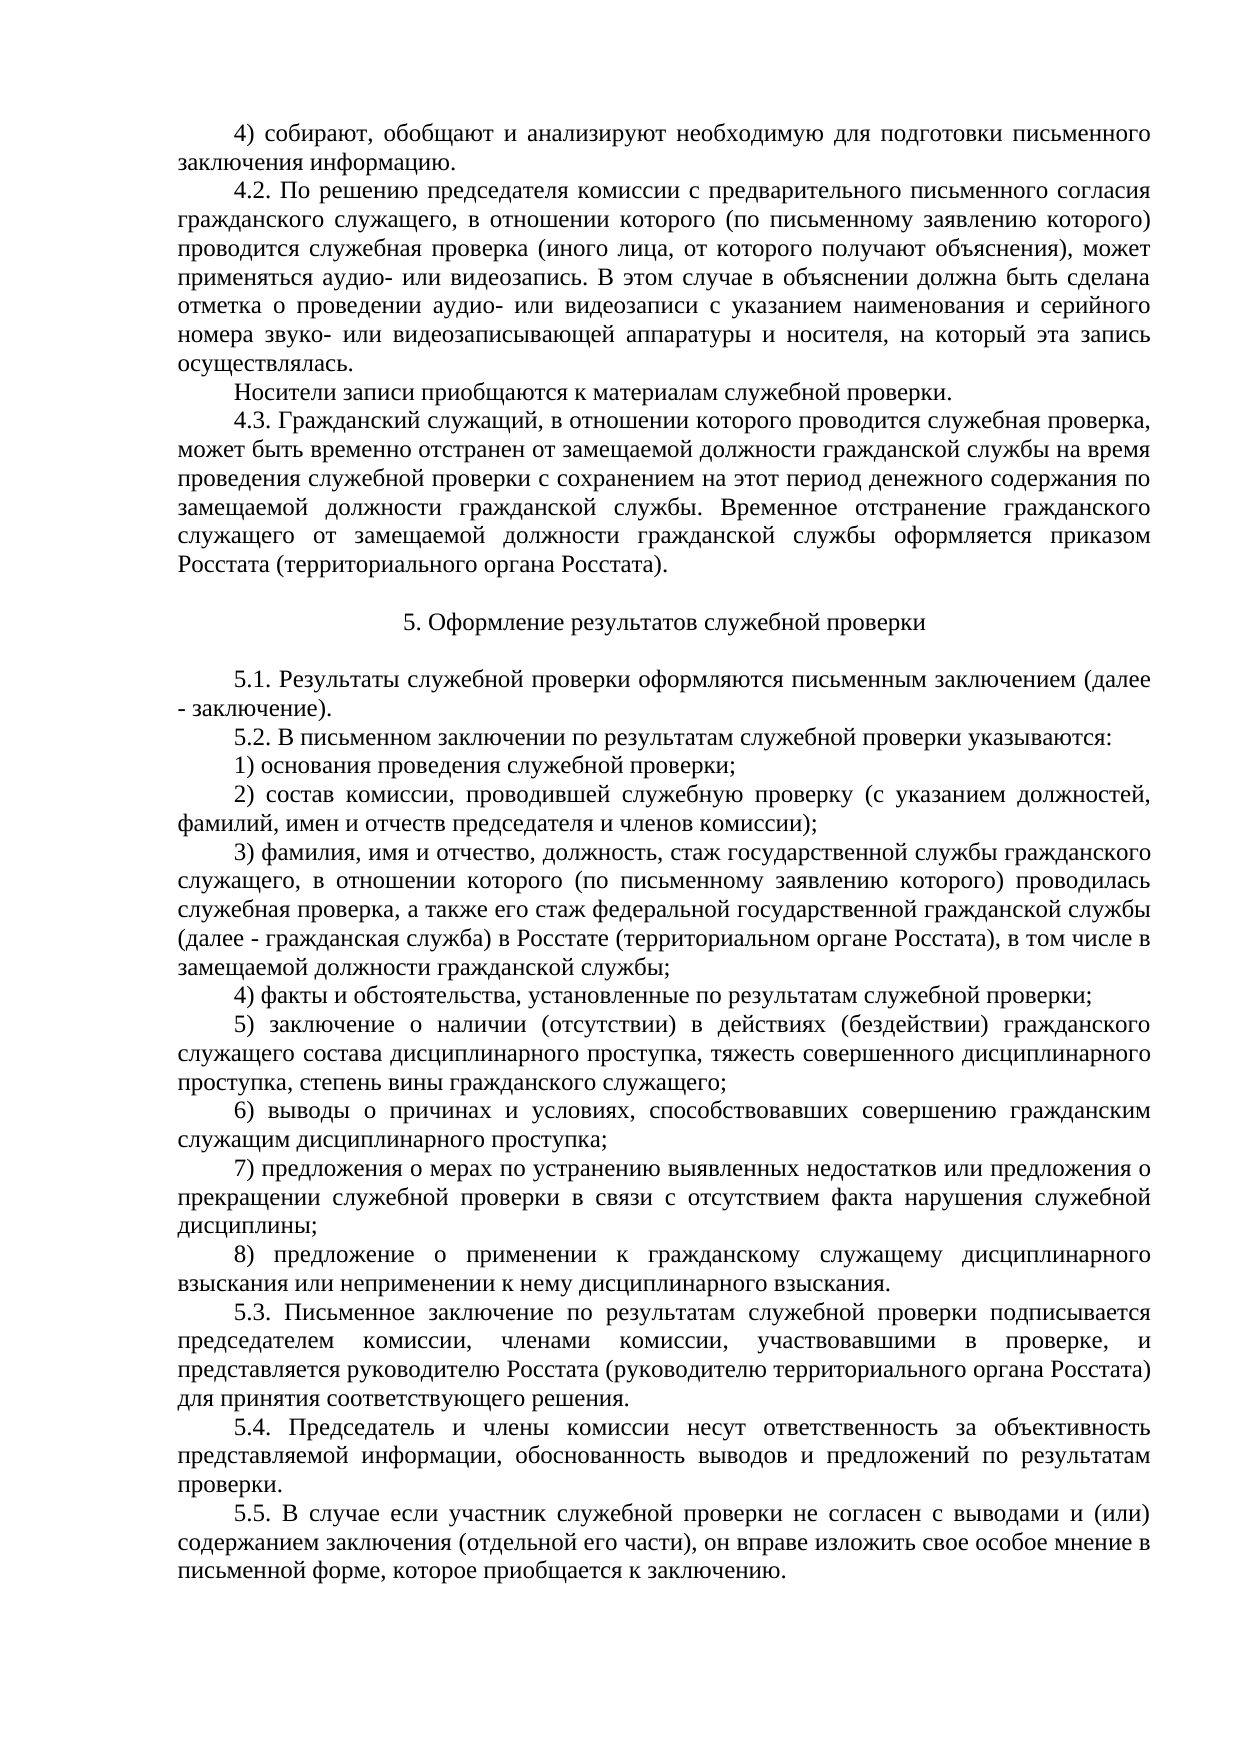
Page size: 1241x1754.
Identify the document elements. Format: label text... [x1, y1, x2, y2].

text 5.1. Результаты служебной проверки оформляются письменным заключением (далее - заключение). [177, 664, 1152, 722]
text 7) предложения о мерах по устранению выявленных недостатков или предложения о прекращении служебной проверки в связи с отсутствием факта нарушения служебной дисциплины; [177, 1153, 1152, 1239]
text 5) заключение о наличии (отсутствии) в действиях (бездействии) гражданского служащего состава дисциплинарного проступка, тяжесть совершенного дисциплинарного проступка, степень вины гражданского служащего; [177, 1009, 1152, 1096]
text 5.5. В случае если участник служебной проверки не согласен с выводами и (или) содержанием заключения (отдельной его части), он вправе изложить свое особое мнение в письменной форме, которое приобщается к заключению. [177, 1498, 1152, 1584]
text 8) предложение о применении к гражданскому служащему дисциплинарного взыскания или неприменении к нему дисциплинарного взыскания. [177, 1239, 1152, 1297]
text 3) фамилия, имя и отчество, должность, стаж государственной службы гражданского служащего, в отношении которого (по письменному заявлению которого) проводилась служебная проверка, а также его стаж федеральной государственной гражданской службы (далее - гражданская служба) в Росстате (территориальном органе Росстата), в том числе в замещаемой должности гражданской службы; [177, 837, 1152, 981]
text Носители записи приобщаются к материалам служебной проверки. [177, 377, 1152, 406]
text 2) состав комиссии, проводившей служебную проверку (с указанием должностей, фамилий, имен и отчеств председателя и членов комиссии); [177, 779, 1152, 837]
text 4) факты и обстоятельства, установленные по результатам служебной проверки; [177, 981, 1152, 1009]
text 5.4. Председатель и члены комиссии несут ответственность за объективность представляемой информации, обоснованность выводов и предложений по результатам проверки. [177, 1412, 1152, 1498]
text 4.2. По решению председателя комиссии с предварительного письменного согласия гражданского служащего, в отношении которого (по письменному заявлению которого) проводится служебная проверка (иного лица, от которого получают объяснения), может применяться аудио- или видеозапись. В этом случае в объяснении должна быть сделана отметка о проведении аудио- или видеозаписи с указанием наименования и серийного номера звуко- или видеозаписывающей аппаратуры и носителя, на который эта запись осуществлялась. [177, 176, 1152, 377]
text 6) выводы о причинах и условиях, способствовавших совершению гражданским служащим дисциплинарного проступка; [177, 1096, 1152, 1153]
text 5.3. Письменное заключение по результатам служебной проверки подписывается председателем комиссии, членами комиссии, участвовавшими в проверке, и представляется руководителю Росстата (руководителю территориального органа Росстата) для принятия соответствующего решения. [177, 1297, 1152, 1412]
text 4.3. Гражданский служащий, в отношении которого проводится служебная проверка, может быть временно отстранен от замещаемой должности гражданской службы на время проведения служебной проверки с сохранением на этот период денежного содержания по замещаемой должности гражданской службы. Временное отстранение гражданского служащего от замещаемой должности гражданской службы оформляется приказом Росстата (территориального органа Росстата). [177, 406, 1152, 578]
text 4) собирают, обобщают и анализируют необходимую для подготовки письменного заключения информацию. [177, 118, 1152, 176]
text 1) основания проведения служебной проверки; [177, 751, 1152, 779]
text 5.2. В письменном заключении по результатам служебной проверки указываются: [177, 722, 1152, 751]
text 5. Оформление результатов служебной проверки [177, 607, 1152, 636]
